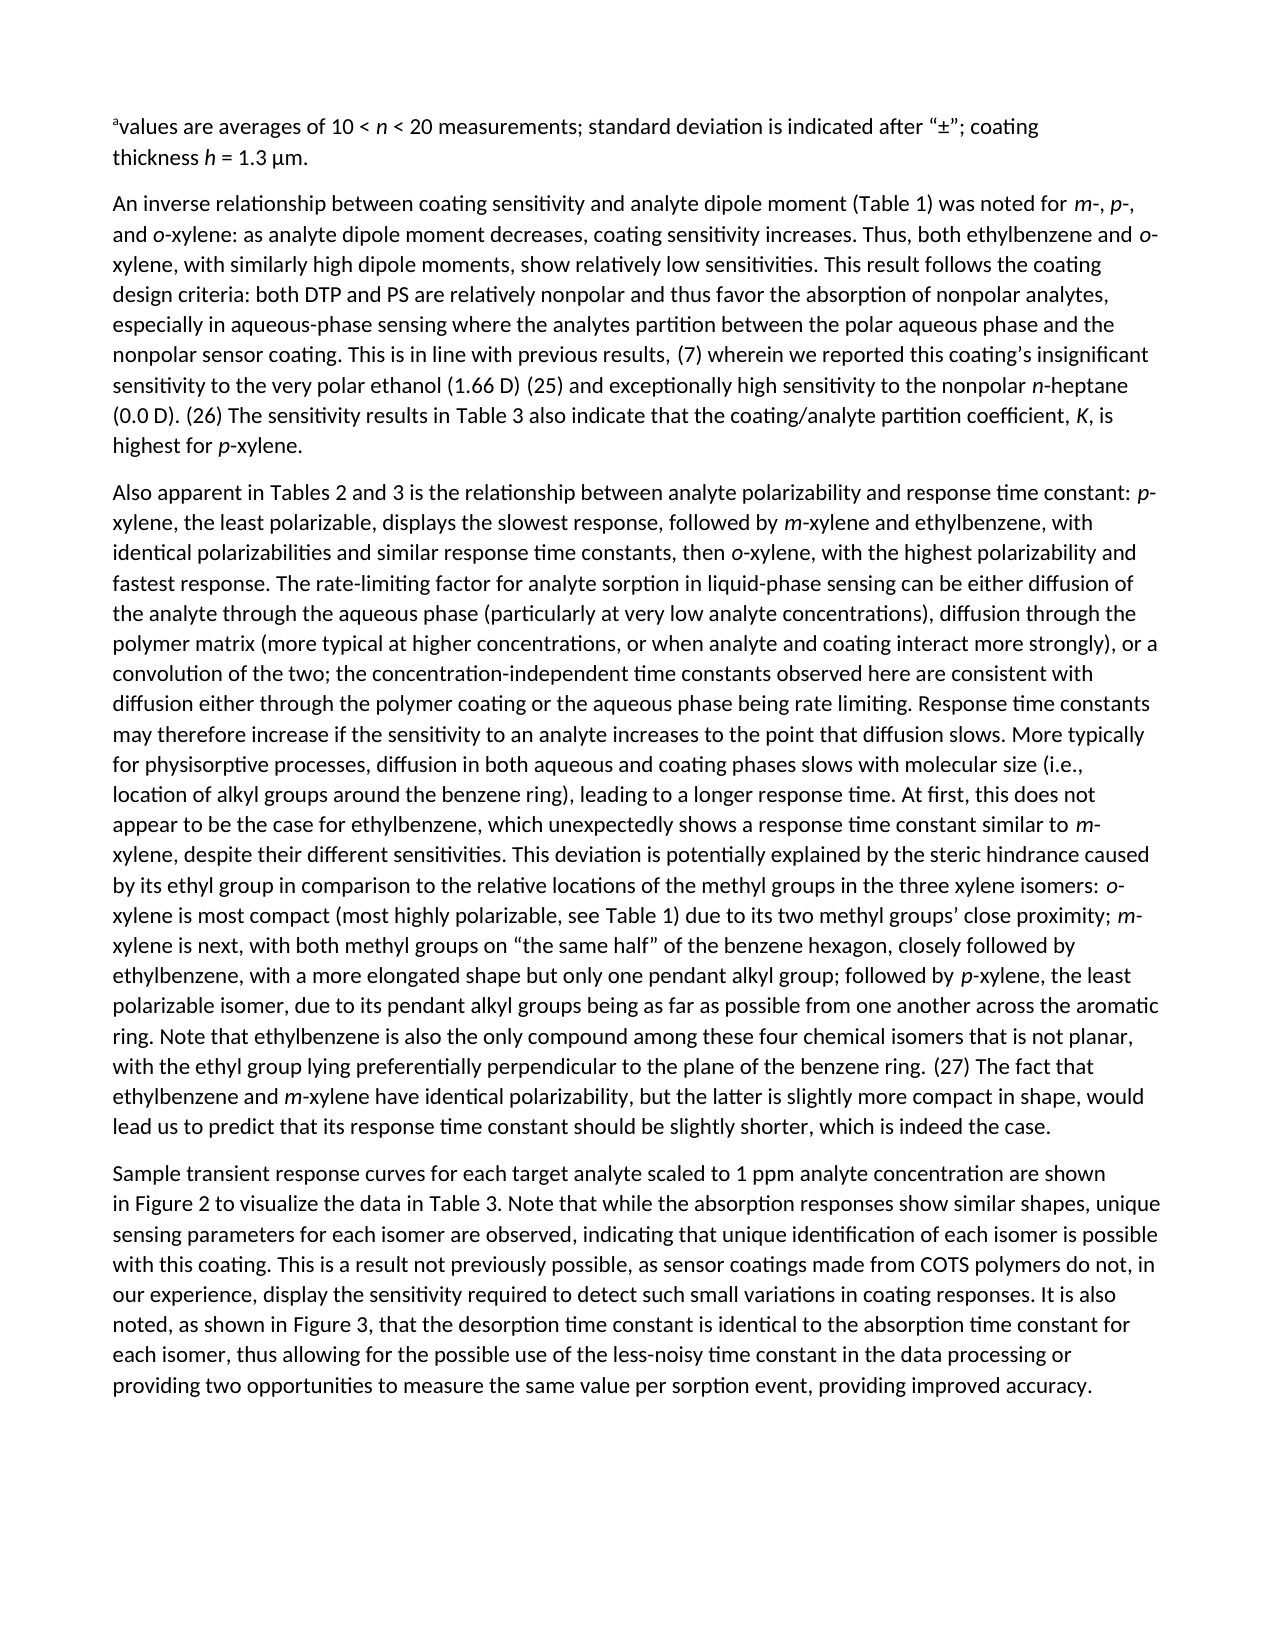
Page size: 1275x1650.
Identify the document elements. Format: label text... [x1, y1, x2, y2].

text Also apparent in Tables 2 and 3 is the relationship between analyte polarizability and response time constant: p-xylene, the least polarizable, displays the slowest response, followed by m-xylene and ethylbenzene, with identical polarizabilities and similar response time constants, then o-xylene, with the highest polarizability and fastest response. The rate-limiting factor for analyte sorption in liquid-phase sensing can be either diffusion of the analyte through the aqueous phase (particularly at very low analyte concentrations), diffusion through the polymer matrix (more typical at higher concentrations, or when analyte and coating interact more strongly), or a convolution of the two; the concentration-independent time constants observed here are consistent with diffusion either through the polymer coating or the aqueous phase being rate limiting. Response time constants may therefore increase if the sensitivity to an analyte increases to the point that diffusion slows. More typically for physisorptive processes, diffusion in both aqueous and coating phases slows with molecular size (i.e., location of alkyl groups around the benzene ring), leading to a longer response time. At first, this does not appear to be the case for ethylbenzene, which unexpectedly shows a response time constant similar to m-xylene, despite their different sensitivities. This deviation is potentially explained by the steric hindrance caused by its ethyl group in comparison to the relative locations of the methyl groups in the three xylene isomers: o-xylene is most compact (most highly polarizable, see Table 1) due to its two methyl groups’ close proximity; m-xylene is next, with both methyl groups on “the same half” of the benzene hexagon, closely followed by ethylbenzene, with a more elongated shape but only one pendant alkyl group; followed by p-xylene, the least polarizable isomer, due to its pendant alkyl groups being as far as possible from one another across the aromatic ring. Note that ethylbenzene is also the only compound among these four chemical isomers that is not planar, with the ethyl group lying preferentially perpendicular to the plane of the benzene ring. (27) The fact that ethylbenzene and m-xylene have identical polarizability, but the latter is slightly more compact in shape, would lead us to predict that its response time constant should be slightly shorter, which is indeed the case. [112, 478, 1162, 1141]
text avalues are averages of 10 < n < 20 measurements; standard deviation is indicated after “±”; coating thickness h = 1.3 μm. [112, 112, 1162, 171]
text Sample transient response curves for each target analyte scaled to 1 ppm analyte concentration are shown in Figure 2 to visualize the data in Table 3. Note that while the absorption responses show similar shapes, unique sensing parameters for each isomer are observed, indicating that unique identification of each isomer is possible with this coating. This is a result not previously possible, as sensor coatings made from COTS polymers do not, in our experience, display the sensitivity required to detect such small variations in coating responses. It is also noted, as shown in Figure 3, that the desorption time constant is identical to the absorption time constant for each isomer, thus allowing for the possible use of the less-noisy time constant in the data processing or providing two opportunities to measure the same value per sorption event, providing improved accuracy. [112, 1159, 1162, 1399]
text An inverse relationship between coating sensitivity and analyte dipole moment (Table 1) was noted for m-, p-, and o-xylene: as analyte dipole moment decreases, coating sensitivity increases. Thus, both ethylbenzene and o-xylene, with similarly high dipole moments, show relatively low sensitivities. This result follows the coating design criteria: both DTP and PS are relatively nonpolar and thus favor the absorption of nonpolar analytes, especially in aqueous-phase sensing where the analytes partition between the polar aqueous phase and the nonpolar sensor coating. This is in line with previous results, (7) wherein we reported this coating’s insignificant sensitivity to the very polar ethanol (1.66 D) (25) and exceptionally high sensitivity to the nonpolar n-heptane (0.0 D). (26) The sensitivity results in Table 3 also indicate that the coating/analyte partition coefficient, K, is highest for p-xylene. [112, 189, 1162, 459]
